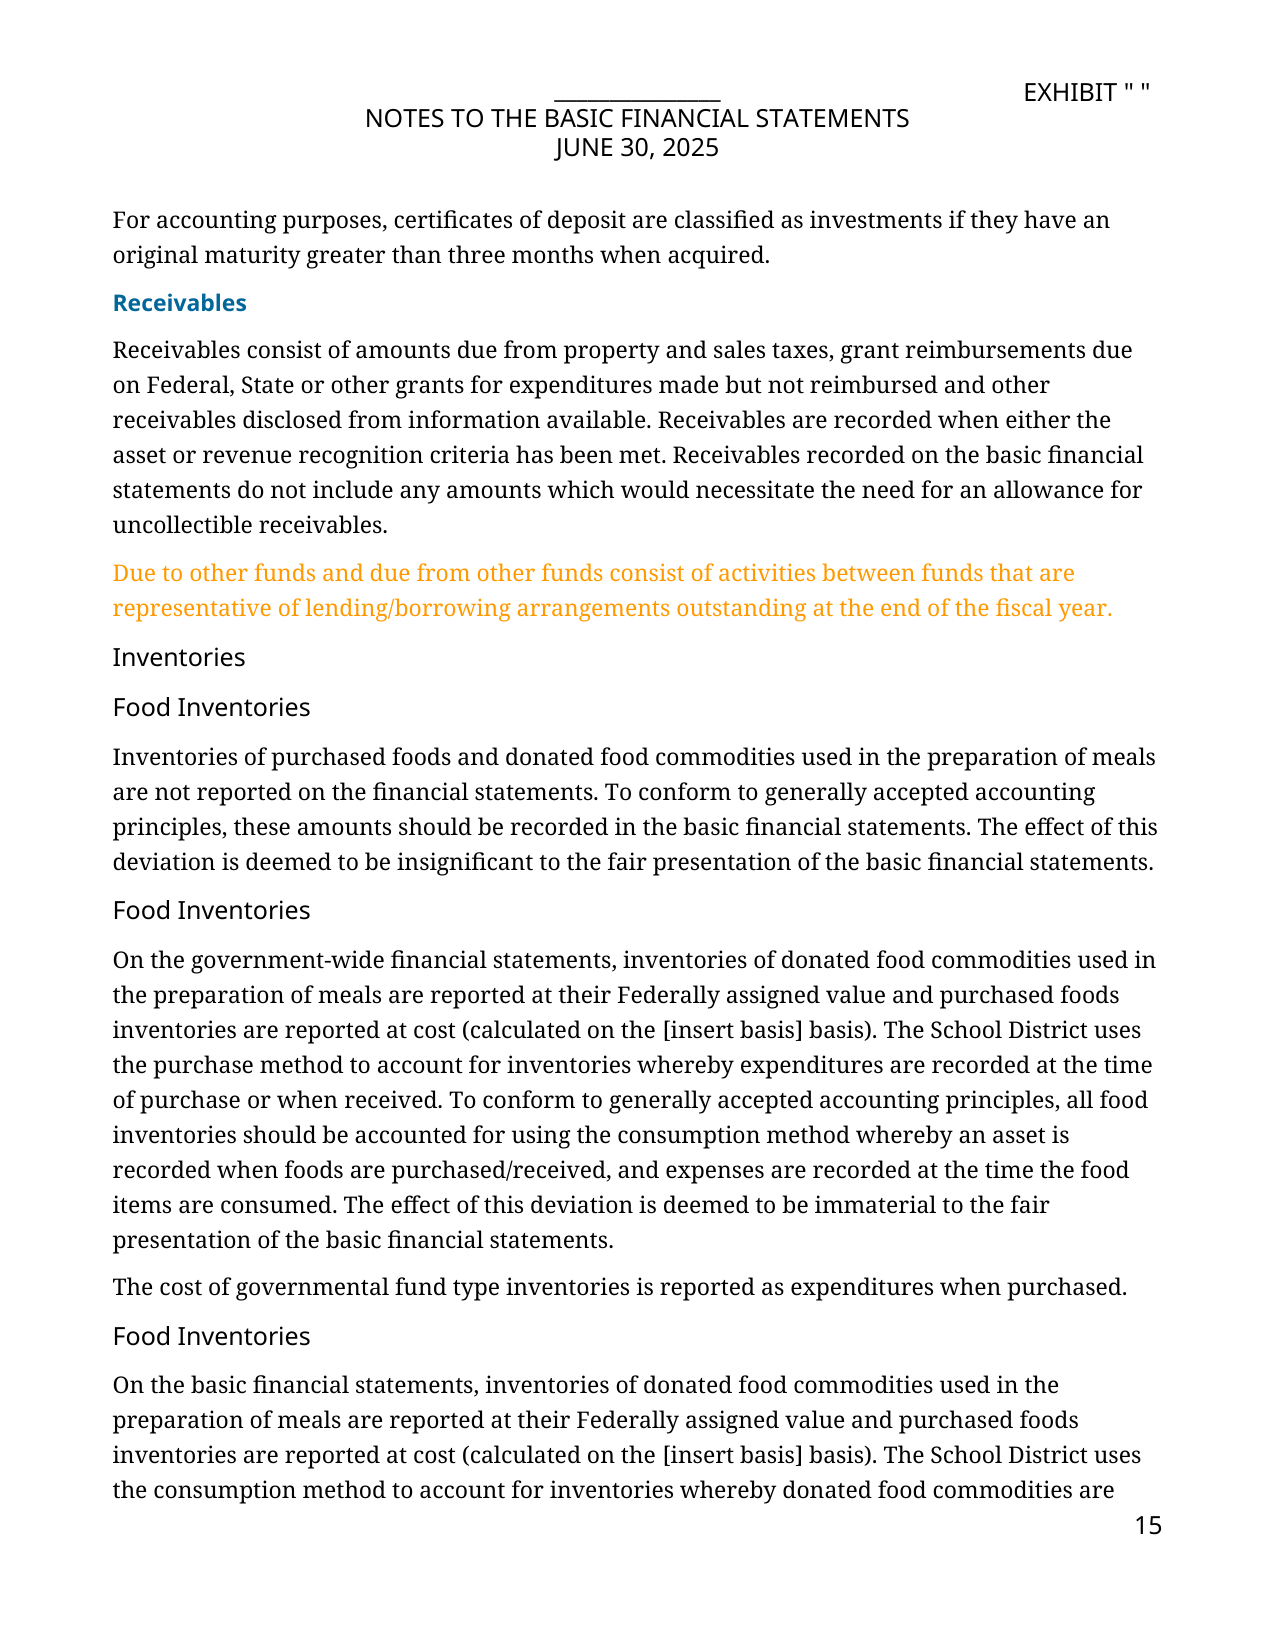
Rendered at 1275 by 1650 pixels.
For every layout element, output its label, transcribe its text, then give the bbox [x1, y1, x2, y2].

text Receivables [112, 287, 1162, 318]
text Due to other funds and due from other funds consist of activities between funds that are representative of lending/borrowing arrangements outstanding at the end of the fiscal year. [112, 557, 1162, 623]
text Receivables consist of amounts due from property and sales taxes, grant reimbursements due on Federal, State or other grants for expenditures made but not reimbursed and other receivables disclosed from information available. Receivables are recorded when either the asset or revenue recognition criteria has been met. Receivables recorded on the basic financial statements do not include any amounts which would necessitate the need for an allowance for uncollectible receivables. [112, 334, 1162, 540]
